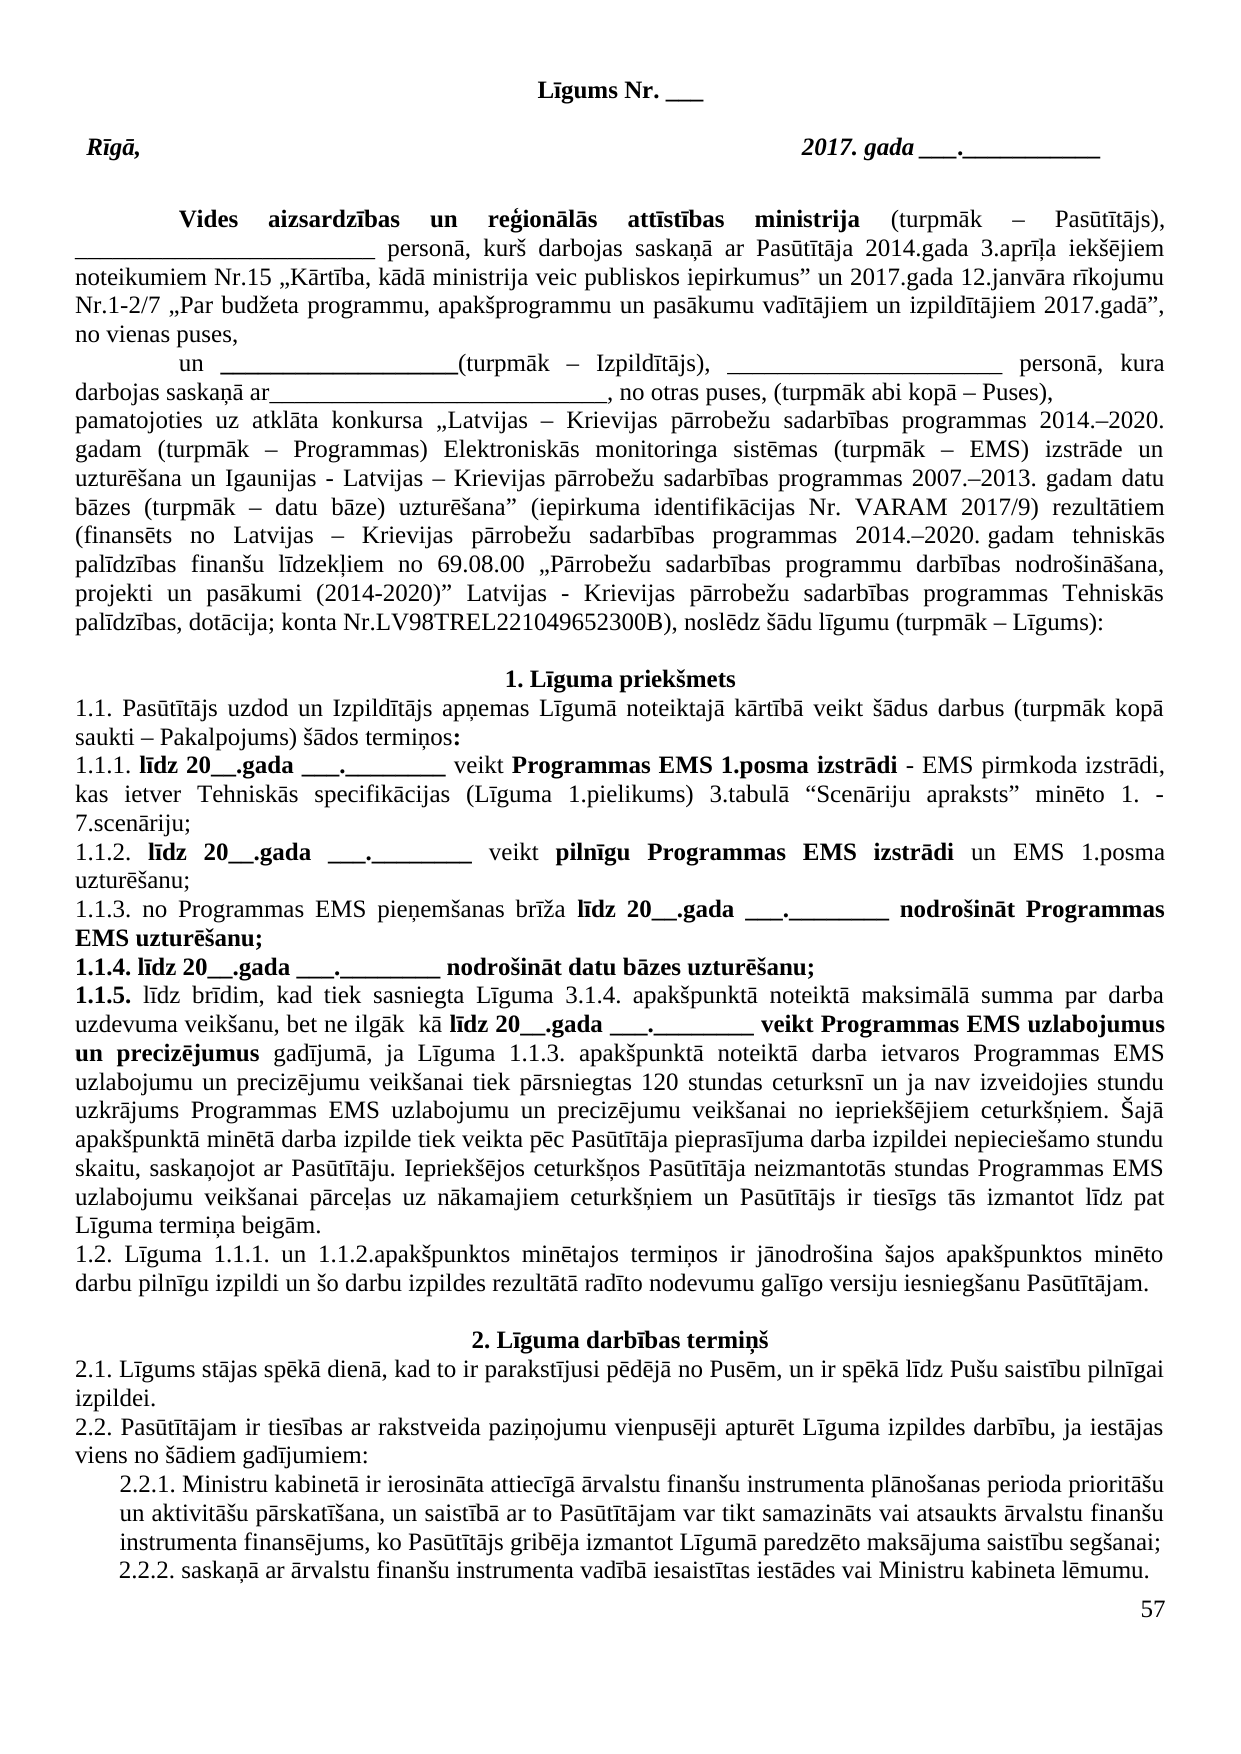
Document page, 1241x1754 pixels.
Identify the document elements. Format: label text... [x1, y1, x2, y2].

table_header 2017. gada ___.___________ [563, 133, 1117, 176]
text 1.1.5. līdz brīdim, kad tiek sasniegta Līguma 3.1.4. apakšpunktā noteiktā maksimālā summa par darba uzdevuma veikšanu, bet ne ilgāk kā līdz 20__.gada ___.________ veikt Programmas EMS uzlabojumus un precizējumus gadījumā, ja Līguma 1.1.3. apakšpunktā noteiktā darba ietvaros Programmas EMS uzlabojumu un precizējumu veikšanai tiek pārsniegtas 120 stundas ceturksnī un ja nav izveidojies stundu uzkrājums Programmas EMS uzlabojumu un precizējumu veikšanai no iepriekšējiem ceturkšņiem. Šajā apakšpunktā minētā darba izpilde tiek veikta pēc Pasūtītāja pieprasījuma darba izpildei nepieciešamo stundu skaitu, saskaņojot ar Pasūtītāju. Iepriekšējos ceturkšņos Pasūtītāja neizmantotās stundas Programmas EMS uzlabojumu veikšanai pārceļas uz nākamajiem ceturkšņiem un Pasūtītājs ir tiesīgs tās izmantot līdz pat Līguma termiņa beigām. [75, 981, 1165, 1239]
text 2.1. Līgums stājas spēkā dienā, kad to ir parakstījusi pēdējā no Pusēm, un ir spēkā līdz Pušu saistību pilnīgai izpildei. [75, 1354, 1165, 1412]
text 1.1.4. līdz 20__.gada ___.________ nodrošināt datu bāzes uzturēšanu; [75, 952, 1165, 981]
text 2.2. Pasūtītājam ir tiesības ar rakstveida paziņojumu vienpusēji apturēt Līguma izpildes darbību, ja iestājas viens no šādiem gadījumiem: [75, 1412, 1165, 1469]
text 1.2. Līguma 1.1.1. un 1.1.2.apakšpunktos minētajos termiņos ir jānodrošina šajos apakšpunktos minēto darbu pilnīgu izpildi un šo darbu izpildes rezultātā radīto nodevumu galīgo versiju iesniegšanu Pasūtītājam. [75, 1239, 1165, 1297]
text Līgums Nr. ___ [75, 75, 1165, 104]
text pamatojoties uz atklāta konkursa „Latvijas – Krievijas pārrobežu sadarbības programmas 2014.–2020. gadam (turpmāk – Programmas) Elektroniskās monitoringa sistēmas (turpmāk – EMS) izstrāde un uzturēšana un Igaunijas - Latvijas – Krievijas pārrobežu sadarbības programmas 2007.–2013. gadam datu bāzes (turpmāk – datu bāze) uzturēšana” (iepirkuma identifikācijas Nr. VARAM 2017/9) rezultātiem (finansēts no Latvijas – Krievijas pārrobežu sadarbības programmas 2014.–2020. gadam tehniskās palīdzības finanšu līdzekļiem no 69.08.00 „Pārrobežu sadarbības programmu darbības nodrošināšana, projekti un pasākumi (2014-2020)” Latvijas - Krievijas pārrobežu sadarbības programmas Tehniskās palīdzības, dotācija; konta Nr.LV98TREL221049652300B), noslēdz šādu līgumu (turpmāk – Līgums): [75, 406, 1165, 636]
text Vides aizsardzības un reģionālās attīstības ministrija (turpmāk – Pasūtītājs), ________________________ personā, kurš darbojas saskaņā ar Pasūtītāja 2014.gada 3.aprīļa iekšējiem noteikumiem Nr.15 „Kārtība, kādā ministrija veic publiskos iepirkumus” un 2017.gada 12.janvāra rīkojumu Nr.1-2/7 „Par budžeta programmu, apakšprogrammu un pasākumu vadītājiem un izpildītājiem 2017.gadā”, no vienas puses, [75, 204, 1165, 348]
text 1.1.2. līdz 20__.gada ___.________ veikt pilnīgu Programmas EMS izstrādi un EMS 1.posma uzturēšanu; [75, 837, 1165, 894]
text 1.1.1. līdz 20__.gada ___.________ veikt Programmas EMS 1.posma izstrādi - EMS pirmkoda izstrādi, kas ietver Tehniskās specifikācijas (Līguma 1.pielikums) 3.tabulā “Scenāriju apraksts” minēto 1. - 7.scenāriju; [75, 751, 1165, 837]
table_header Rīgā, [75, 133, 563, 176]
text 2.2.1. Ministru kabinetā ir ierosināta attiecīgā ārvalstu finanšu instrumenta plānošanas perioda prioritāšu un aktivitāšu pārskatīšana, un saistībā ar to Pasūtītājam var tikt samazināts vai atsaukts ārvalstu finanšu instrumenta finansējums, ko Pasūtītājs gribēja izmantot Līgumā paredzēto maksājuma saistību segšanai; [119, 1469, 1165, 1556]
text 2. Līguma darbības termiņš [75, 1326, 1165, 1354]
text 1.1. Pasūtītājs uzdod un Izpildītājs apņemas Līgumā noteiktajā kārtībā veikt šādus darbus (turpmāk kopā saukti – Pakalpojums) šādos termiņos: [75, 693, 1165, 751]
text 1. Līguma priekšmets [75, 664, 1165, 693]
text 2.2.2. saskaņā ar ārvalstu finanšu instrumenta vadībā iesaistītas iestādes vai Ministru kabineta lēmumu. [75, 1556, 1165, 1584]
text 1.1.3. no Programmas EMS pieņemšanas brīža līdz 20__.gada ___.________ nodrošināt Programmas EMS uzturēšanu; [75, 894, 1165, 952]
text un ___________________(turpmāk – Izpildītājs), ______________________ personā, kura darbojas saskaņā ar___________________________, no otras puses, (turpmāk abi kopā – Puses), [75, 348, 1165, 406]
